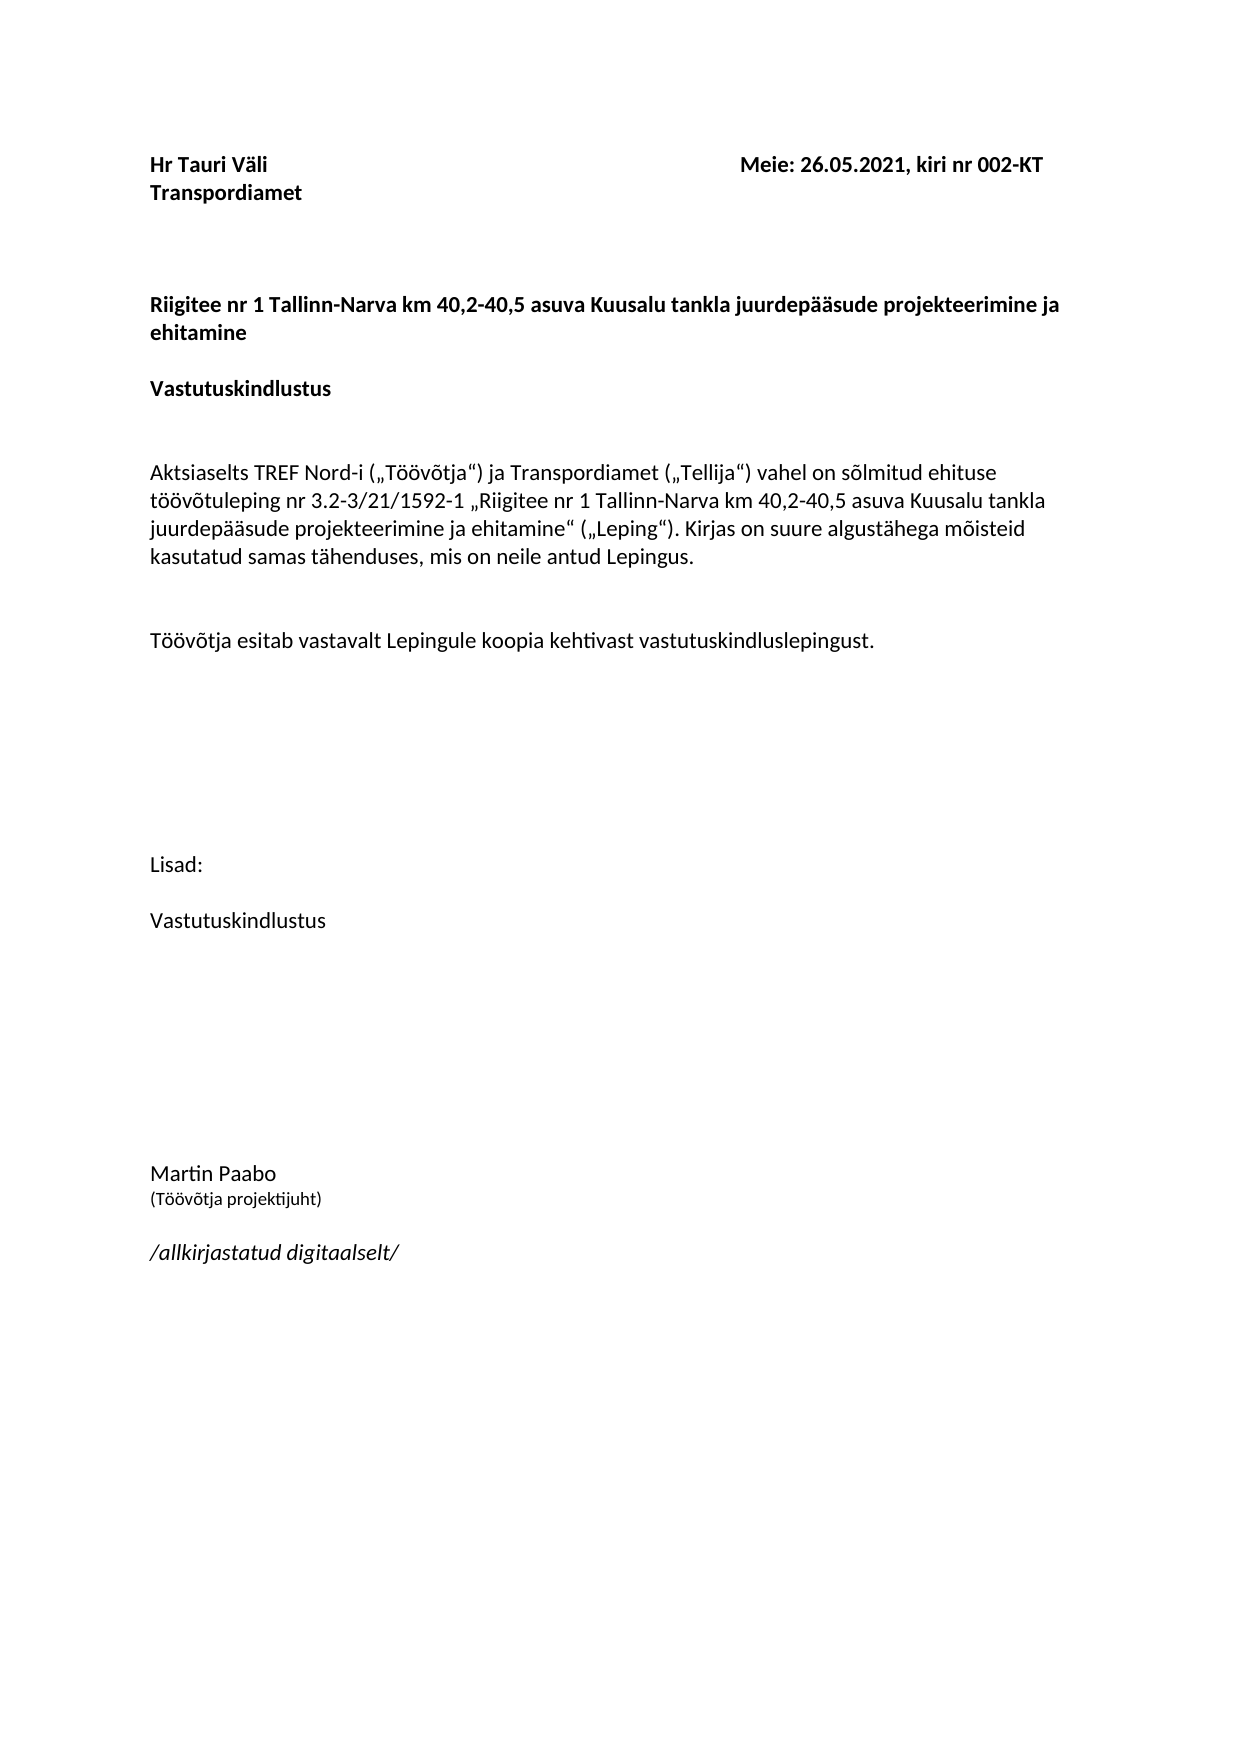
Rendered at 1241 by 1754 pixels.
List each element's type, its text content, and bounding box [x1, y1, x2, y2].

text Vastutuskindlustus [150, 374, 1090, 402]
text Transpordiamet [150, 178, 1090, 206]
text Aktsiaselts TREF Nord-i („Töövõtja“) ja Transpordiamet („Tellija“) vahel on sõlmitud ehituse töövõtuleping nr 3.2-3/21/1592-1 „Riigitee nr 1 Tallinn-Narva km 40,2-40,5 asuva Kuusalu tankla juurdepääsude projekteerimine ja ehitamine“ („Leping“). Kirjas on suure algustähega mõisteid kasutatud samas tähenduses, mis on neile antud Lepingus. [150, 458, 1090, 570]
text Martin Paabo [150, 1159, 1090, 1187]
text /allkirjastatud digitaalselt/ [150, 1238, 1090, 1266]
text Riigitee nr 1 Tallinn-Narva km 40,2-40,5 asuva Kuusalu tankla juurdepääsude projekteerimine ja ehitamine [150, 290, 1090, 346]
text Hr Tauri Väli Meie: 26.05.2021, kiri nr 002-KT [150, 150, 1090, 178]
text Töövõtja esitab vastavalt Lepingule koopia kehtivast vastutuskindluslepingust. [150, 626, 1090, 654]
text Vastutuskindlustus [150, 907, 1090, 934]
text Lisad: [150, 851, 1090, 878]
text (Töövõtja projektijuht) [150, 1187, 1090, 1210]
